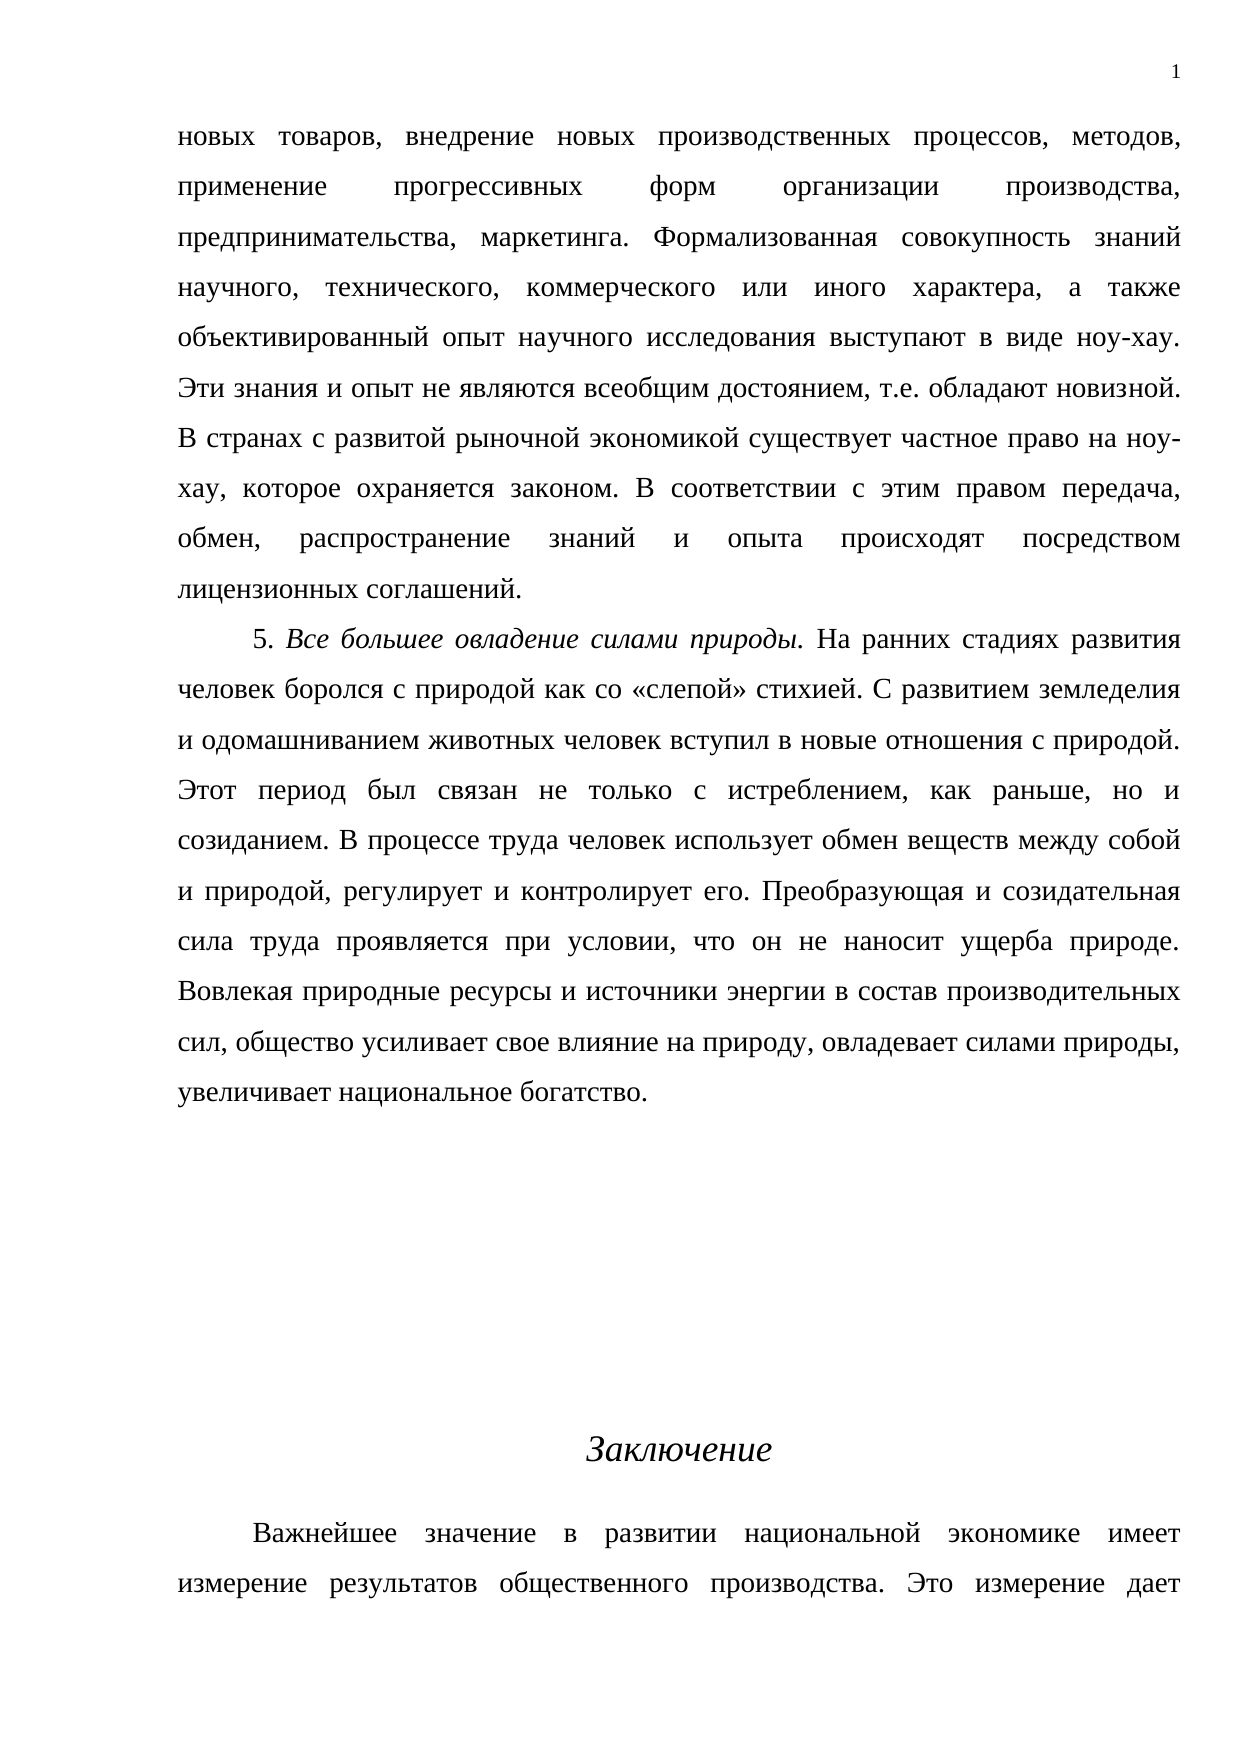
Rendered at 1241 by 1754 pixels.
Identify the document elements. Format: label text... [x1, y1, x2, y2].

subtitle Заключение [177, 1426, 1181, 1469]
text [177, 1515, 1181, 1599]
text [177, 118, 1181, 604]
text 5. Все большее овладение силами природы. На ранних стадиях развития человек боролся с природой как со «слепой» стихией. С развитием земледелия и одомашниванием животных человек вступил в новые отношения с природой. Этот период был связан не только с истреблением, как раньше, но и созиданием. В процессе труда человек использует обмен веществ между собой и природой, регулирует и контролирует его. Преобразующая и созидательная сила труда проявляется при условии, что он не наносит ущерба природе. Вовлекая природные ресурсы и источники энергии в состав производительных сил, общество усиливает свое влияние на природу, овладевает силами природы, увеличивает национальное богатство. [177, 621, 1181, 1108]
